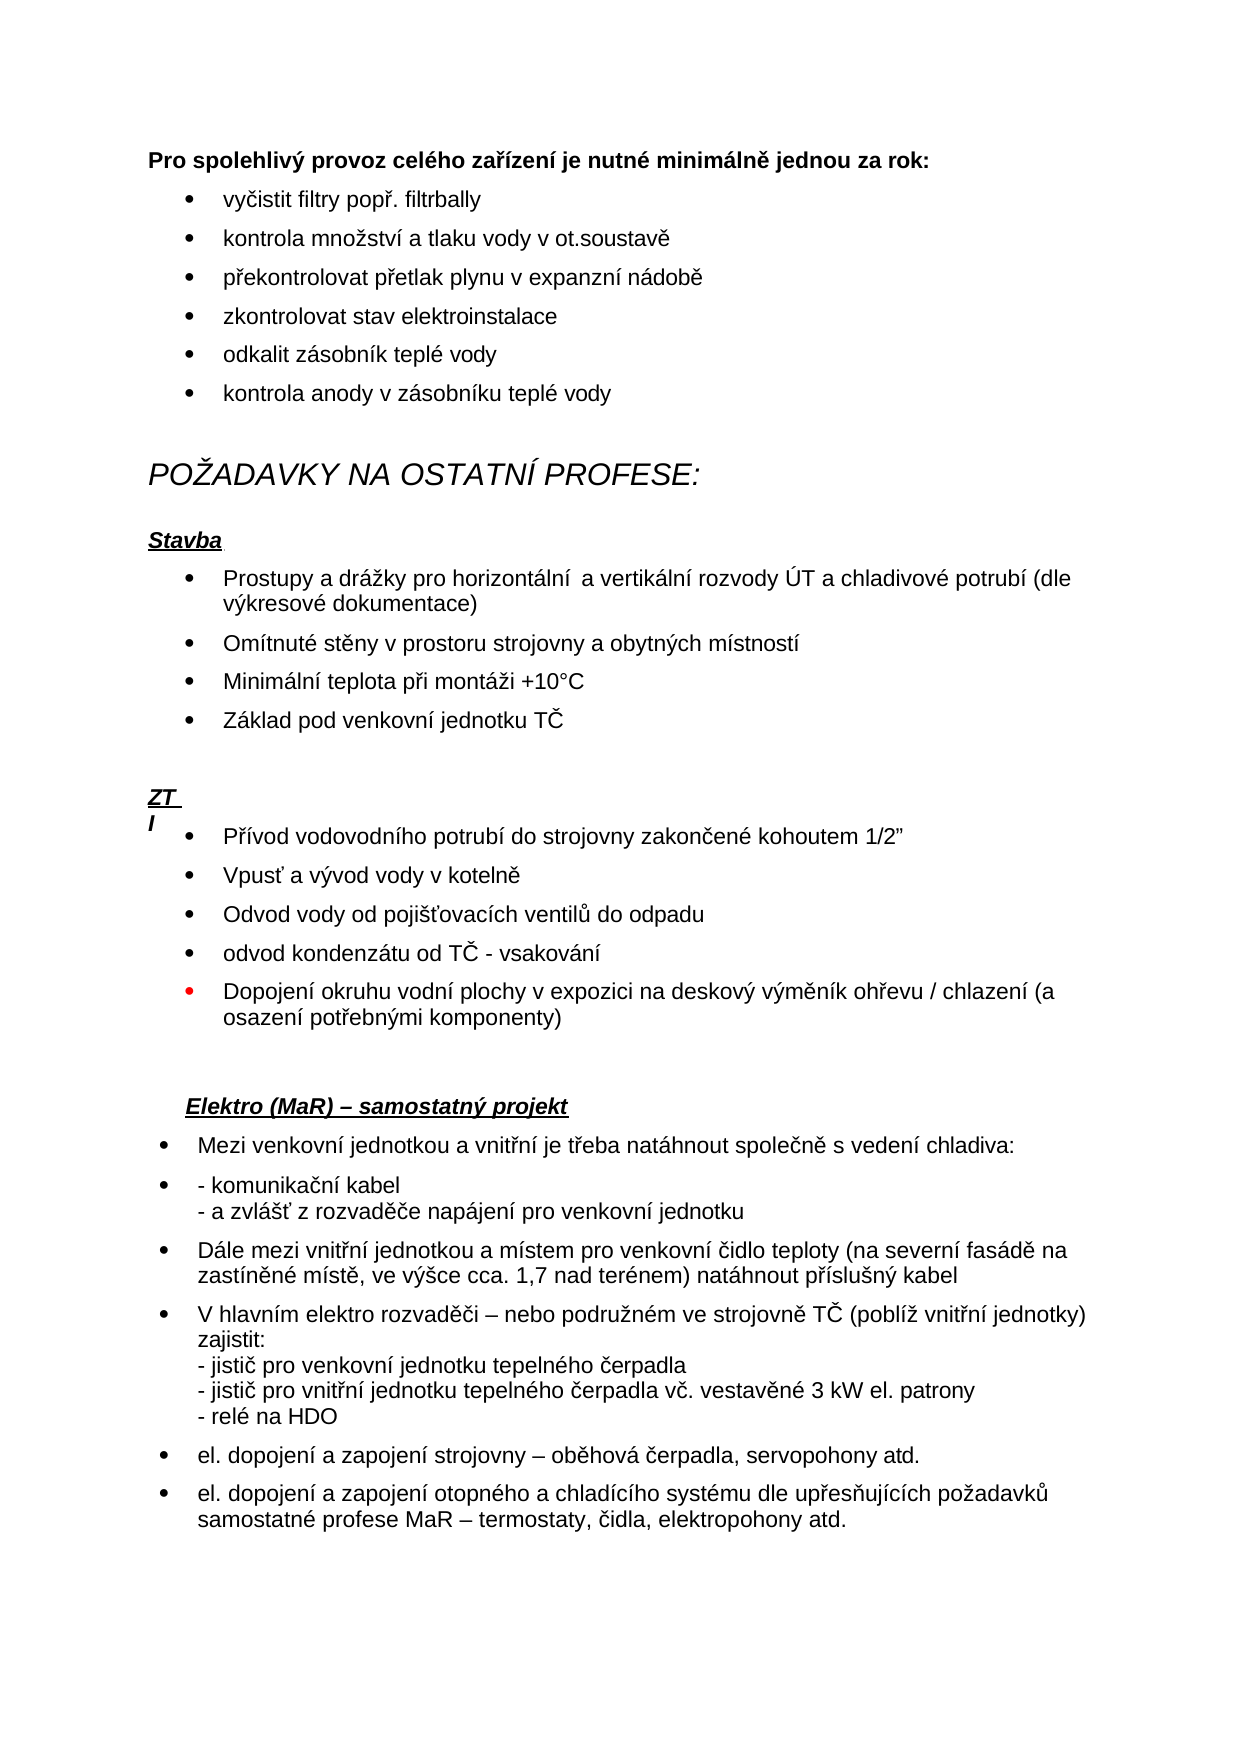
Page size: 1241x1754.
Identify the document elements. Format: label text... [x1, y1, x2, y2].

list překontrolovat přetlak plynu v expanzní nádobě [185, 264, 1134, 290]
list kontrola množství a tlaku vody v ot.soustavě [185, 225, 1134, 251]
list odvod kondenzátu od TČ - vsakování [185, 940, 1134, 966]
text Elektro (MaR) – samostatný projekt [185, 1093, 1134, 1120]
list Dopojení okruhu vodní plochy v expozici na deskový výměník ohřevu / chlazení (a osazení potřebnými komponenty) [185, 979, 1056, 1030]
list Vpusť a vývod vody v kotelně [185, 862, 1134, 888]
list Prostupy a drážky pro horizontální a vertikální rozvody ÚT a chladivové potrubí (dle výkresové dokumentace) [185, 566, 1074, 617]
list kontrola anody v zásobníku teplé vody [185, 380, 1134, 407]
list a zvlášť z rozvaděče napájení pro venkovní jednotku [197, 1199, 1134, 1225]
list el. dopojení a zapojení otopného a chladícího systému dle upřesňujících požadavků samostatné profese MaR – termostaty, čidla, elektropohony atd. [160, 1482, 1049, 1532]
list Omítnuté stěny v prostoru strojovny a obytných místností [185, 629, 1134, 656]
list relé na HDO [197, 1404, 1134, 1430]
text Pro spolehlivý provoz celého zařízení je nutné minimálně jednou za rok: [148, 147, 1134, 173]
list el. dopojení a zapojení strojovny – oběhová čerpadla, servopohony atd. [160, 1442, 1134, 1468]
list Mezi venkovní jednotkou a vnitřní je třeba natáhnout společně s vedení chladiva: [160, 1132, 1134, 1158]
list V hlavním elektro rozvaděči – nebo podružném ve strojovně TČ (poblíž vnitřní jednotky) zajistit: [160, 1302, 1087, 1353]
list Základ pod venkovní jednotku TČ [185, 707, 1134, 734]
list Dále mezi vnitřní jednotkou a místem pro venkovní čidlo teploty (na severní fasádě na zastíněné místě, ve výšce cca. 1,7 nad terénem) natáhnout příslušný kabel [160, 1238, 1068, 1289]
text POŽADAVKY NA OSTATNÍ PROFESE: [148, 456, 1134, 492]
list Minimální teplota při montáži +10°C [185, 668, 1134, 695]
subtitle Stavba [148, 527, 1134, 553]
list vyčistit filtry popř. filtrbally [185, 186, 1134, 212]
list Přívod vodovodního potrubí do strojovny zakončené kohoutem 1/2” [185, 823, 1134, 849]
text ZTI [148, 783, 182, 806]
list jistič pro vnitřní jednotku tepelného čerpadla vč. vestavěné 3 kW el. patrony [197, 1378, 1134, 1404]
list zkontrolovat stav elektroinstalace [185, 303, 1134, 329]
list odkalit zásobník teplé vody [185, 341, 1134, 368]
list jistič pro venkovní jednotku tepelného čerpadla [197, 1353, 1134, 1378]
text ZTI [148, 808, 182, 836]
list Odvod vody od pojišťovacích ventilů do odpadu [185, 901, 1134, 927]
list - komunikační kabel [160, 1171, 1134, 1199]
